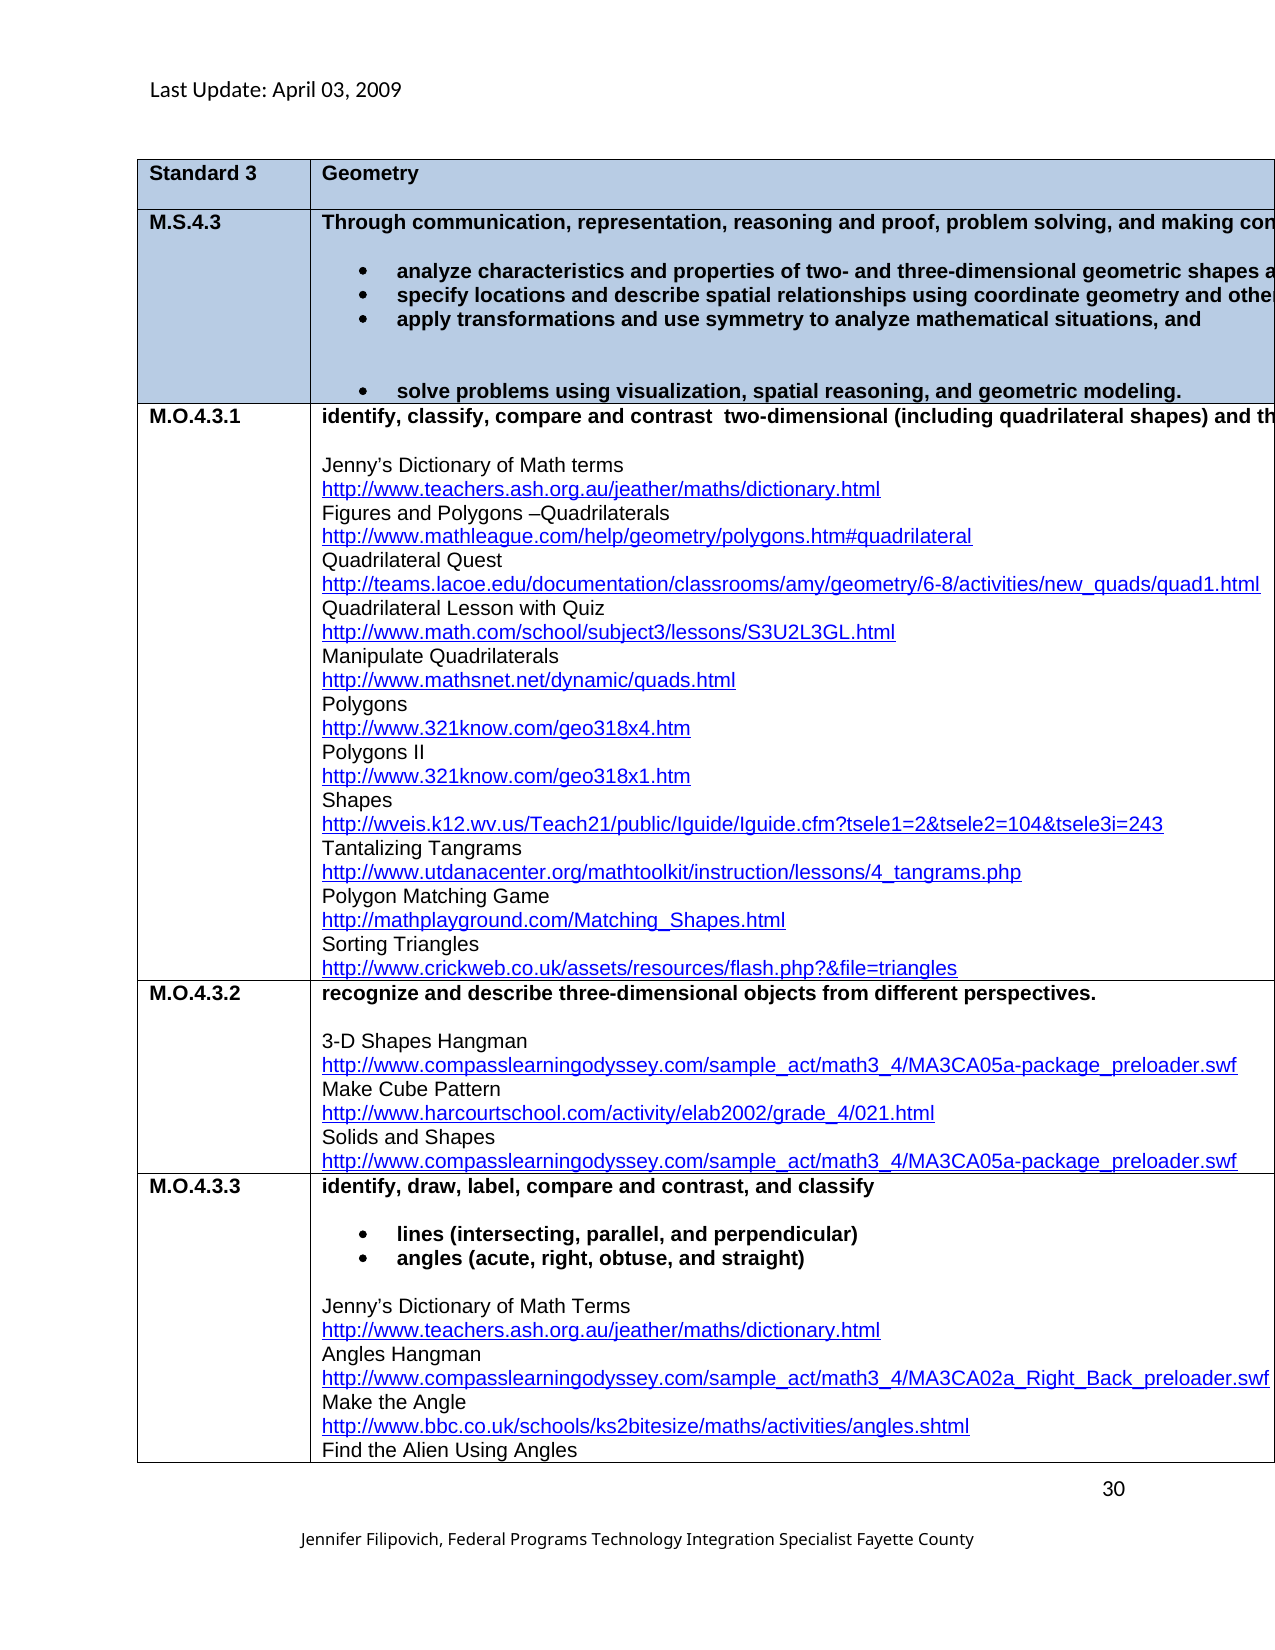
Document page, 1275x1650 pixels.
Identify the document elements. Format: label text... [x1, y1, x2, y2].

table_cell M.O.4.3.1 [138, 404, 310, 979]
table_cell identify, classify, compare and contrast two-dimensional (including quadrilateral shapes) and three-dimensional geometric figures according to attributes. Jenny’s Dictionary of Math terms http://www.teachers.ash.org.au/jeather/maths/dictionary.html Figures and Polygons –Quadrilaterals http://www.mathleague.com/help/geometry/polygons.htm#quadrilateral Quadrilateral Quest http://teams.lacoe.edu/documentation/classrooms/amy/geometry/6-8/activities/new_quads/quad1.html Quadrilateral Lesson with Quiz http://www.math.com/school/subject3/lessons/S3U2L3GL.html Manipulate Quadrilaterals http://www.mathsnet.net/dynamic/quads.html Polygons http://www.321know.com/geo318x4.htm Polygons II http://www.321know.com/geo318x1.htm Shapes http://wveis.k12.wv.us/Teach21/public/Iguide/Iguide.cfm?tsele1=2&tsele2=104&tsele3i=243 Tantalizing Tangrams http://www.utdanacenter.org/mathtoolkit/instruction/lessons/4_tangrams.php Polygon Matching Game http://mathplayground.com/Matching_Shapes.html Sorting Triangles http://www.crickweb.co.uk/assets/resources/flash.php?&file=triangles [311, 404, 1274, 979]
table_cell Geometry [311, 160, 1274, 209]
table_cell Standard 3 [138, 160, 310, 209]
table_cell M.O.4.3.2 [138, 981, 310, 1173]
table_cell M.S.4.3 [138, 210, 310, 403]
table_cell recognize and describe three-dimensional objects from different perspectives. 3-D Shapes Hangman http://www.compasslearningodyssey.com/sample_act/math3_4/MA3CA05a-package_preloader.swf Make Cube Pattern http://www.harcourtschool.com/activity/elab2002/grade_4/021.html Solids and Shapes http://www.compasslearningodyssey.com/sample_act/math3_4/MA3CA05a-package_preloader.swf [311, 981, 1274, 1173]
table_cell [311, 1174, 1274, 1462]
table_cell M.O.4.3.3 [138, 1174, 310, 1462]
table_cell Through communication, representation, reasoning and proof, problem solving, and making connections within and beyond the field of mathematics, students will analyze characteristics and properties of two- and three-dimensional geometric shapes and develop mathematical arguments about geometric relationships, specify locations and describe spatial relationships using coordinate geometry and other representational systems, apply transformations and use symmetry to analyze mathematical situations, and solve problems using visualization, spatial reasoning, and geometric modeling. [311, 210, 1274, 403]
